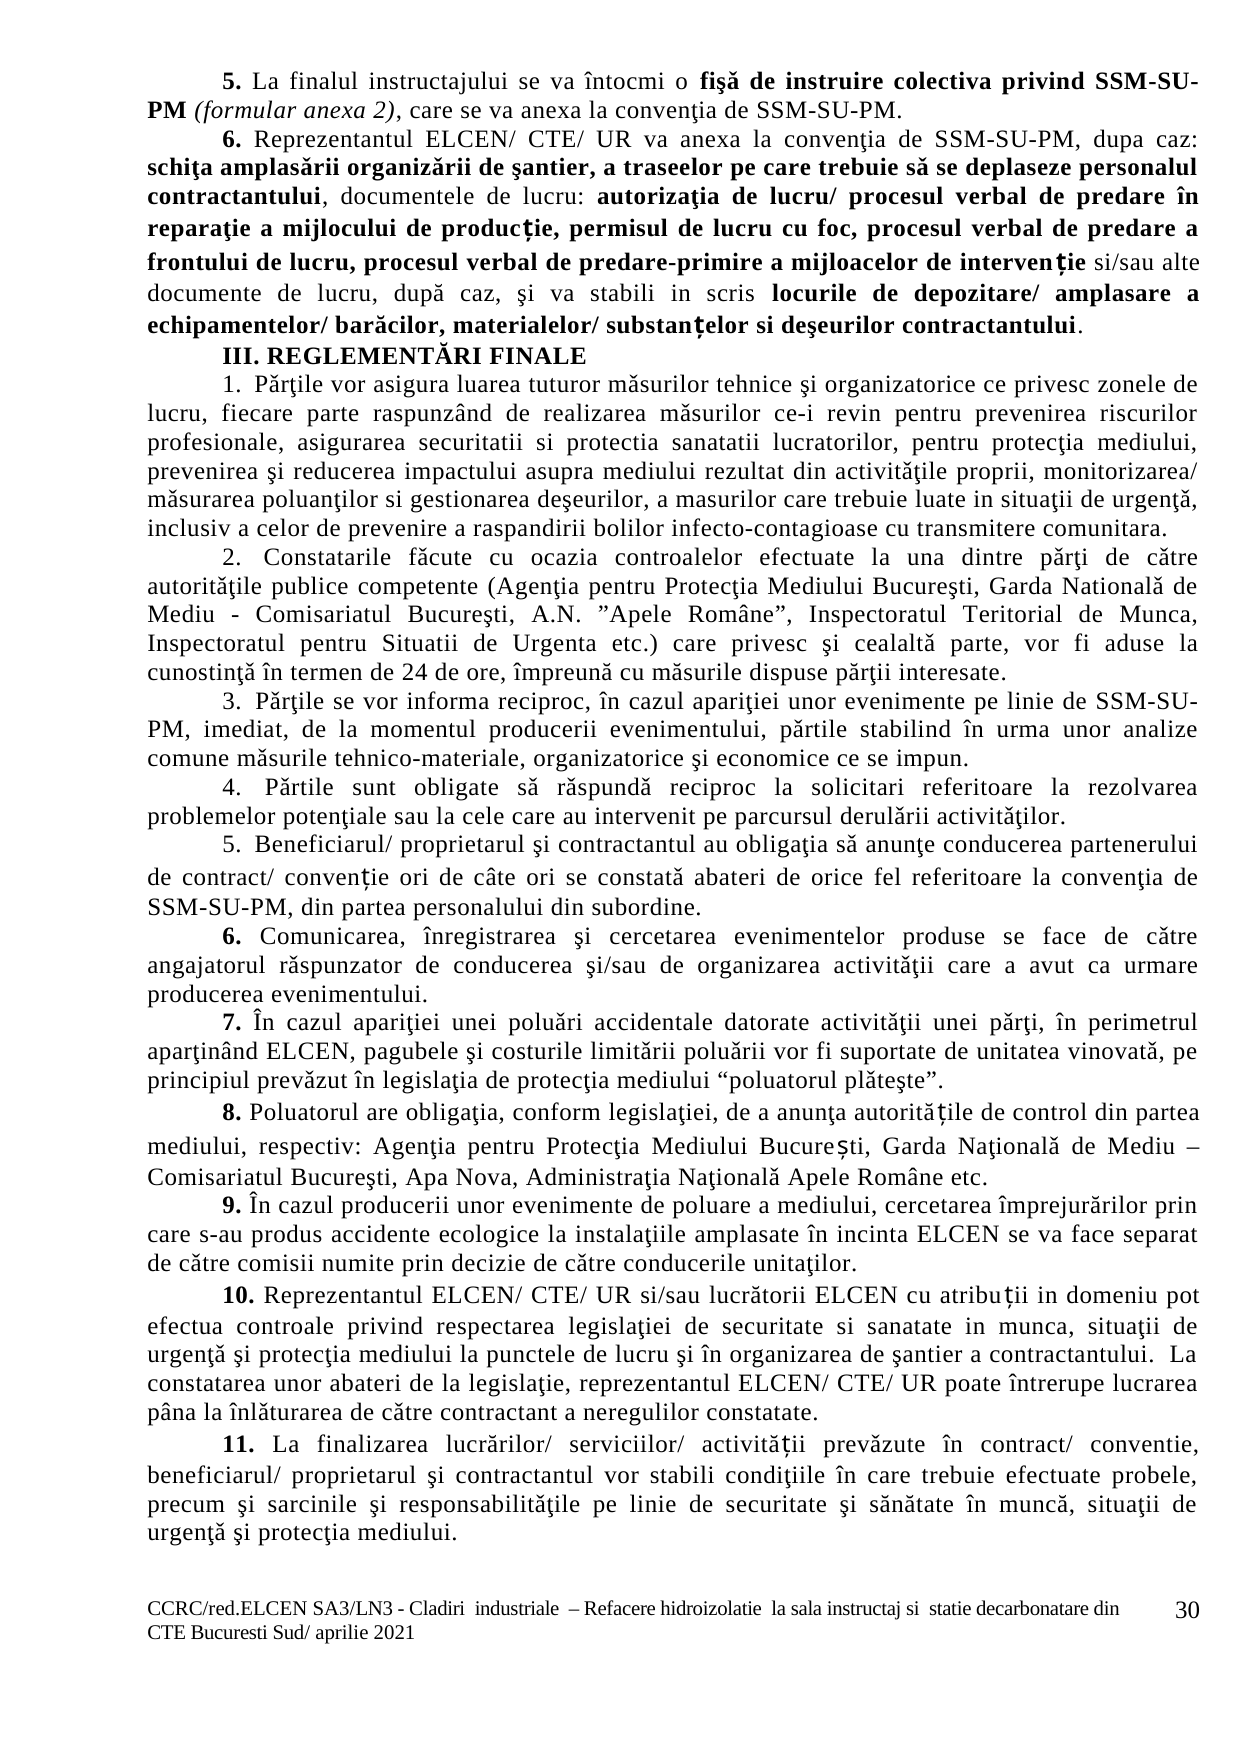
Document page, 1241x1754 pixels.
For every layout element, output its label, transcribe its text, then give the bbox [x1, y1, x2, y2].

list Pǎrţile vor asigura luarea tuturor mǎsurilor tehnice şi organizatorice ce privesc zonele de lucru, fiecare parte raspunzând de realizarea mǎsurilor ce-i revin pentru prevenirea riscurilor profesionale, asigurarea securitatii si protectia sanatatii lucratorilor, pentru protecţia mediului, prevenirea şi reducerea impactului asupra mediului rezultat din activitǎţile proprii, monitorizarea/ mǎsurarea poluanţilor si gestionarea deşeurilor, a masurilor care trebuie luate in situaţii de urgenţǎ, inclusiv a celor de prevenire a raspandirii bolilor infecto-contagioase cu transmitere comunitara. [147, 369, 1200, 542]
text III. REGLEMENTĂRI FINALE [147, 341, 1200, 369]
list Beneficiarul/ proprietarul şi contractantul au obligaţia sǎ anunţe conducerea partenerului de contract/ convenție ori de câte ori se constatǎ abateri de orice fel referitoare la convenţia de SSM-SU-PM, din partea personalului din subordine. [147, 829, 1200, 921]
list Pǎrţile se vor informa reciproc, în cazul apariţiei unor evenimente pe linie de SSM-SU-PM, imediat, de la momentul producerii evenimentului, pǎrtile stabilind în urma unor analize comune mǎsurile tehnico-materiale, organizatorice şi economice ce se impun. [147, 686, 1200, 772]
text 8. Poluatorul are obligaţia, conform legislaţiei, de a anunţa autoritățile de control din partea mediului, respectiv: Agenţia pentru Protecţia Mediului București, Garda Naţionalǎ de Mediu – Comisariatul Bucureşti, Apa Nova, Administraţia Naţionalǎ Apele Române etc. [147, 1094, 1200, 1191]
text 11. La finalizarea lucrărilor/ serviciilor/ activității prevǎzute în contract/ conventie, beneficiarul/ proprietarul şi contractantul vor stabili condiţiile în care trebuie efectuate probele, precum şi sarcinile şi responsabilitǎţile pe linie de securitate şi sănătate în muncă, situaţii de urgenţǎ şi protecţia mediului. [147, 1426, 1200, 1546]
text 7. În cazul apariţiei unei poluǎri accidentale datorate activitǎţii unei pǎrţi, în perimetrul aparţinând ELCEN, pagubele şi costurile limitǎrii poluǎrii vor fi suportate de unitatea vinovatǎ, pe principiul prevǎzut în legislaţia de protecţia mediului “poluatorul plǎteşte”. [147, 1007, 1200, 1094]
list Constatarile fǎcute cu ocazia controalelor efectuate la una dintre pǎrţi de cǎtre autoritǎţile publice competente (Agenţia pentru Protecţia Mediului Bucureşti, Garda Nationalǎ de Mediu - Comisariatul Bucureşti, A.N. ”Apele Române”, Inspectoratul Teritorial de Munca, Inspectoratul pentru Situatii de Urgenta etc.) care privesc şi cealaltǎ parte, vor fi aduse la cunostinţǎ în termen de 24 de ore, împreună cu măsurile dispuse părţii interesate. [147, 542, 1200, 686]
text 10. Reprezentantul ELCEN/ CTE/ UR si/sau lucrătorii ELCEN cu atribuții in domeniu pot efectua controale privind respectarea legislaţiei de securitate si sanatate in munca, situaţii de urgenţǎ şi protecţia mediului la punctele de lucru şi în organizarea de şantier a contractantului. La constatarea unor abateri de la legislaţie, reprezentantul ELCEN/ CTE/ UR poate întrerupe lucrarea pâna la înlǎturarea de cǎtre contractant a neregulilor constatate. [147, 1277, 1200, 1426]
text 5. La finalul instructajului se va întocmi o fişǎ de instruire colectiva privind SSM-SU-PM (formular anexa 2), care se va anexa la convenţia de SSM-SU-PM. [147, 66, 1200, 124]
text 9. În cazul producerii unor evenimente de poluare a mediului, cercetarea împrejurărilor prin care s-au produs accidente ecologice la instalaţiile amplasate în incinta ELCEN se va face separat de cǎtre comisii numite prin decizie de cǎtre conducerile unitaţilor. [147, 1191, 1200, 1277]
text 6. Reprezentantul ELCEN/ CTE/ UR va anexa la convenţia de SSM-SU-PM, dupa caz: schiţa amplasǎrii organizǎrii de şantier, a traseelor pe care trebuie sǎ se deplaseze personalul contractantului, documentele de lucru: autorizaţia de lucru/ procesul verbal de predare în reparaţie a mijlocului de producție, permisul de lucru cu foc, procesul verbal de predare a frontului de lucru, procesul verbal de predare-primire a mijloacelor de intervenție si/sau alte documente de lucru, după caz, şi va stabili in scris locurile de depozitare/ amplasare a echipamentelor/ barăcilor, materialelor/ substanțelor si deşeurilor contractantului. [147, 124, 1200, 341]
list Pǎrtile sunt obligate sǎ rǎspundǎ reciproc la solicitari referitoare la rezolvarea problemelor potenţiale sau la cele care au intervenit pe parcursul derulǎrii activitǎţilor. [147, 772, 1200, 829]
text 6. Comunicarea, înregistrarea şi cercetarea evenimentelor produse se face de cǎtre angajatorul rǎspunzator de conducerea şi/sau de organizarea activitǎţii care a avut ca urmare producerea evenimentului. [147, 921, 1200, 1007]
